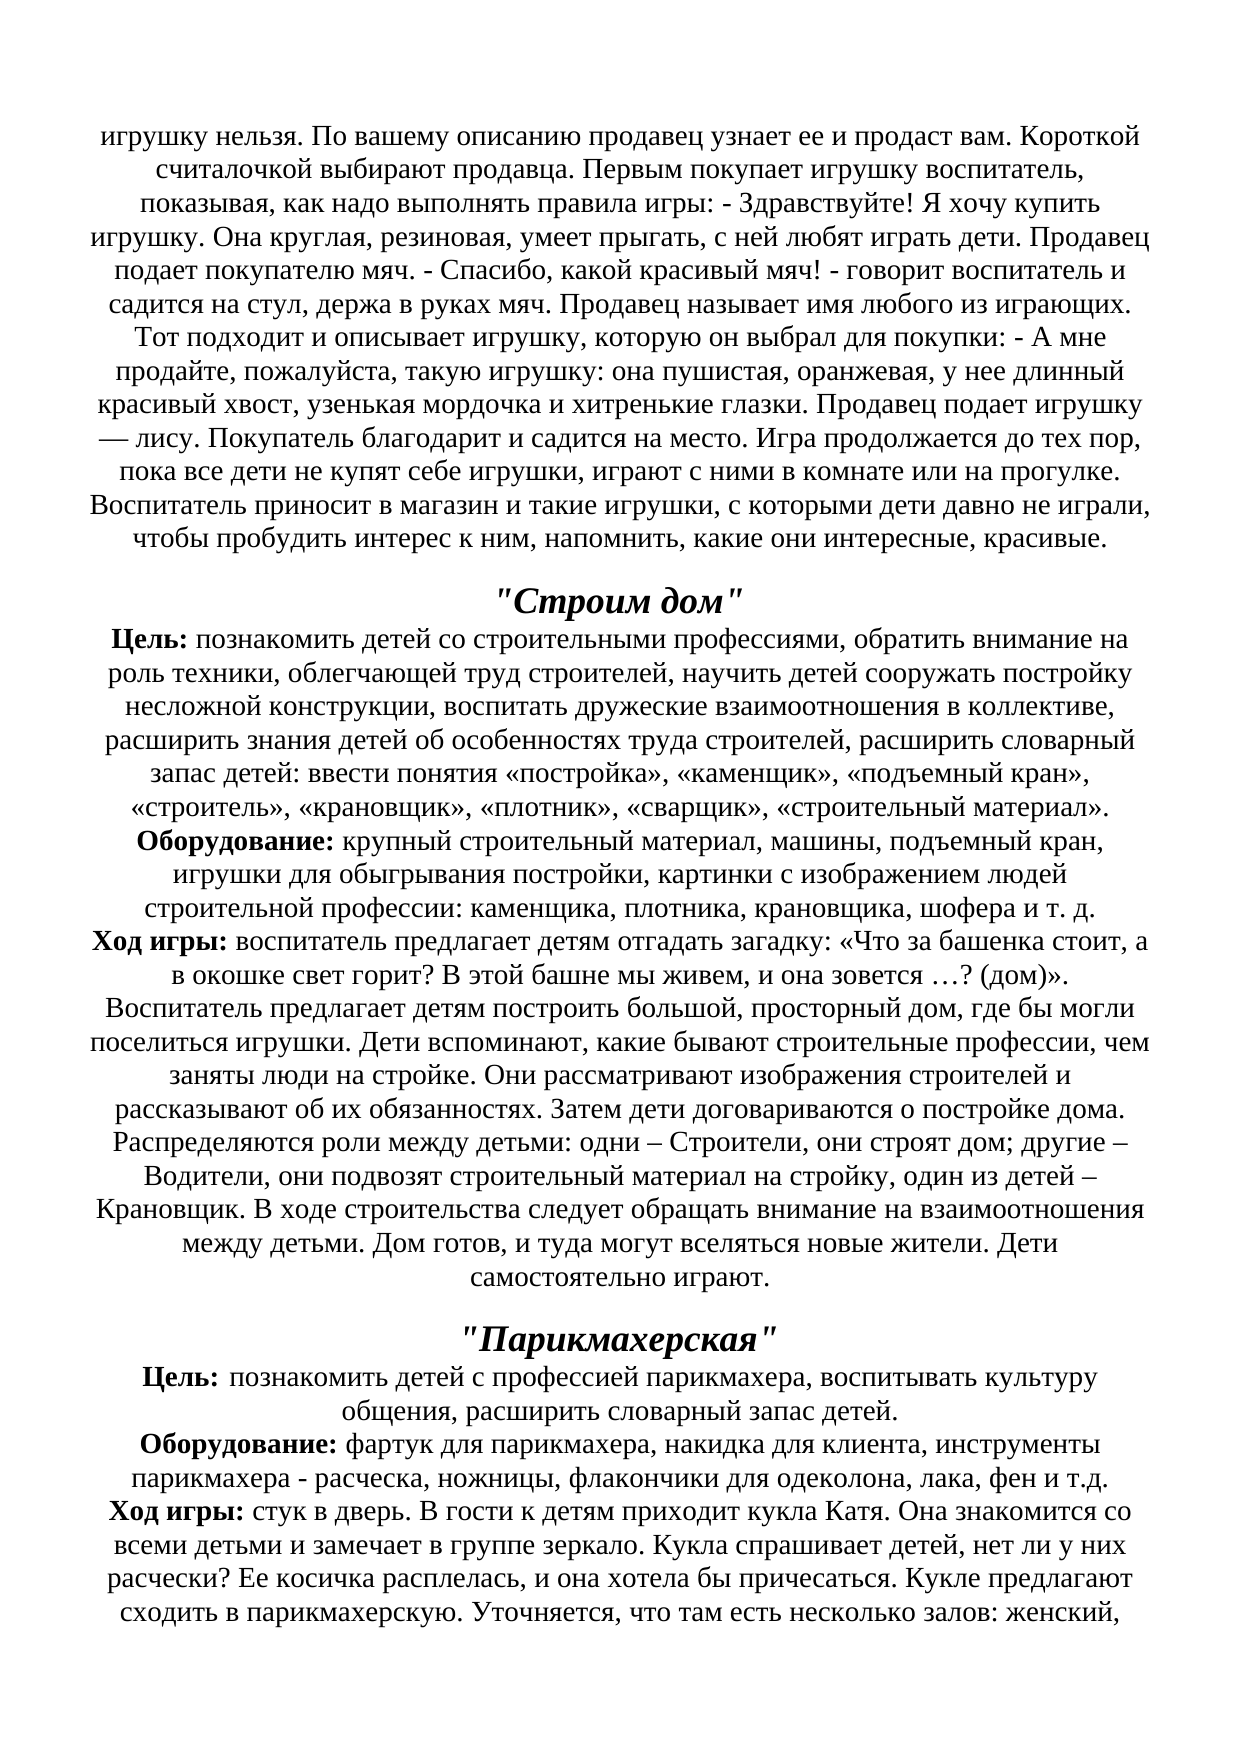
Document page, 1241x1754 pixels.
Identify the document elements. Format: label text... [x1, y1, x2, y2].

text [89, 1426, 1152, 1628]
text "Парикмахерская" [89, 1316, 1152, 1359]
text "Строим дом" [89, 578, 1152, 621]
text Цель: познакомить детей с профессией парикмахера, воспитывать культуру общения, расширить словарный запас детей. [89, 1359, 1152, 1426]
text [89, 118, 1152, 554]
text Цель: познакомить детей со строительными профессиями, обратить внимание на роль техники, облегчающей труд строителей, научить детей сооружать постройку несложной конструкции, воспитать дружеские взаимоотношения в коллективе, расширить знания детей об особенностях труда строителей, расширить словарный запас детей: ввести понятия «постройка», «каменщик», «подъемный кран», «строитель», «крановщик», «плотник», «сварщик», «строительный материал». Оборудование: крупный строительный материал, машины, подъемный кран, игрушки для обыгрывания постройки, картинки с изображением людей строительной профессии: каменщика, плотника, крановщика, шофера и т. д. Ход игры: воспитатель предлагает детям отгадать загадку: «Что за башенка стоит, а в окошке свет горит? В этой башне мы живем, и она зовется …? (дом)». Воспитатель предлагает детям построить большой, просторный дом, где бы могли поселиться игрушки. Дети вспоминают, какие бывают строительные профессии, чем заняты люди на стройке. Они рассматривают изображения строителей и рассказывают об их обязанностях. Затем дети договариваются о постройке дома. Распределяются роли между детьми: одни – Строители, они строят дом; другие – Водители, они подвозят строительный материал на стройку, один из детей – Крановщик. В ходе строительства следует обращать внимание на взаимоотношения между детьми. Дом готов, и туда могут вселяться новые жители. Дети самостоятельно играют. [89, 621, 1152, 1292]
